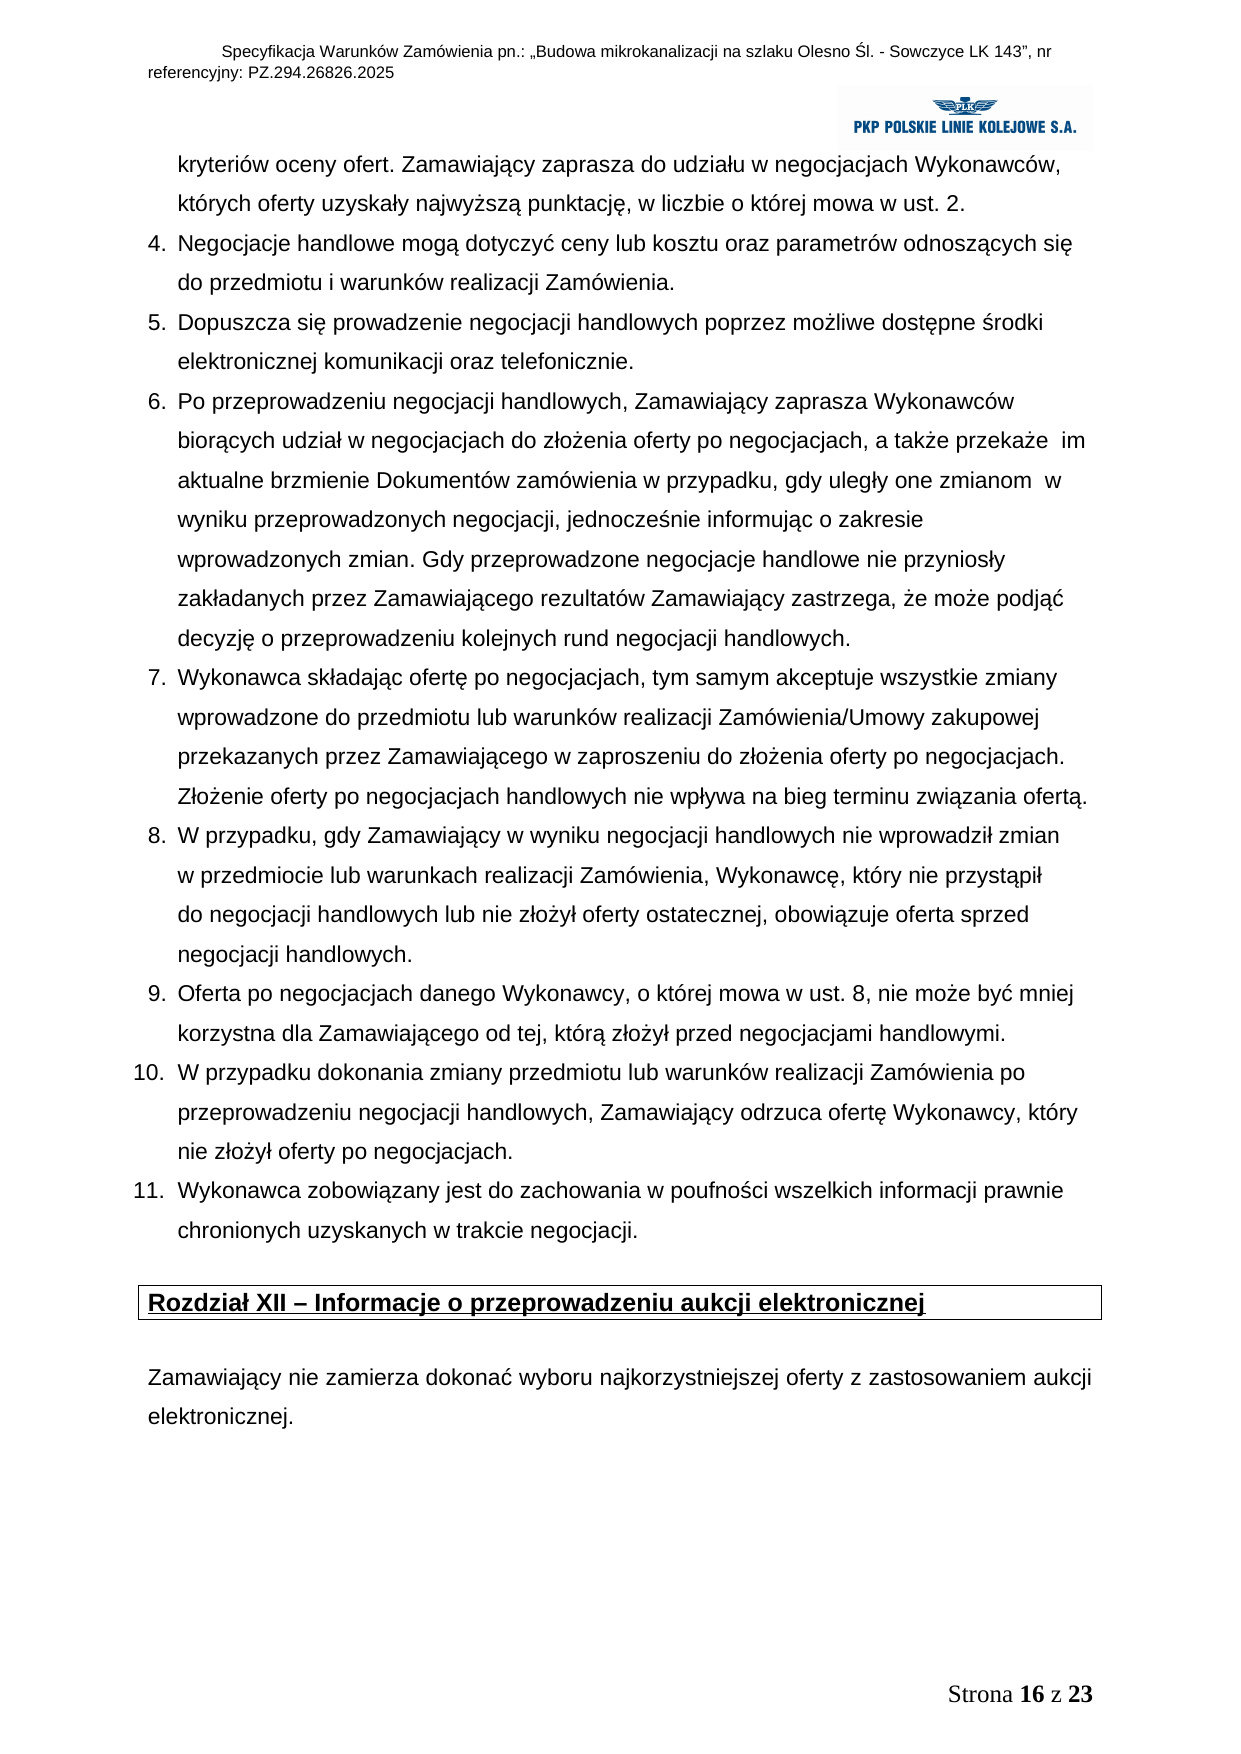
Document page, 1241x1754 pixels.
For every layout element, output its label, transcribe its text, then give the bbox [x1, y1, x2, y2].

list Wykonawca składając ofertę po negocjacjach, tym samym akceptuje wszystkie zmiany wprowadzone do przedmiotu lub warunków realizacji Zamówienia/Umowy zakupowej przekazanych przez Zamawiającego w zaproszeniu do złożenia oferty po negocjacjach. Złożenie oferty po negocjacjach handlowych nie wpływa na bieg terminu związania ofertą. [148, 664, 1093, 809]
list Wykonawca zobowiązany jest do zachowania w poufności wszelkich informacji prawnie chronionych uzyskanych w trakcie negocjacji. [133, 1177, 1093, 1243]
picture [837, 85, 1093, 151]
list Negocjacje handlowe mogą dotyczyć ceny lub kosztu oraz parametrów odnoszących się do przedmiotu i warunków realizacji Zamówienia. [148, 230, 1093, 296]
subtitle Rozdział XII – Informacje o przeprowadzeniu aukcji elektronicznej [139, 1286, 1101, 1319]
text Zamawiający nie zamierza dokonać wyboru najkorzystniejszej oferty z zastosowaniem aukcji elektronicznej. [148, 1364, 1093, 1430]
list Oferta po negocjacjach danego Wykonawcy, o której mowa w ust. 8, nie może być mniej korzystna dla Zamawiającego od tej, którą złożył przed negocjacjami handlowymi. [148, 980, 1093, 1046]
list W przypadku dokonania zmiany przedmiotu lub warunków realizacji Zamówienia po przeprowadzeniu negocjacji handlowych, Zamawiający odrzuca ofertę Wykonawcy, który nie złożył oferty po negocjacjach. [133, 1059, 1093, 1164]
list Po przeprowadzeniu negocjacji handlowych, Zamawiający zaprasza Wykonawców biorących udział w negocjacjach do złożenia oferty po negocjacjach, a także przekaże im aktualne brzmienie Dokumentów zamówienia w przypadku, gdy uległy one zmianom w wyniku przeprowadzonych negocjacji, jednocześnie informując o zakresie wprowadzonych zmian. Gdy przeprowadzone negocjacje handlowe nie przyniosły zakładanych przez Zamawiającego rezultatów Zamawiający zastrzega, że może podjąć decyzję o przeprowadzeniu kolejnych rund negocjacji handlowych. [148, 388, 1093, 651]
list W przypadku, gdy Zamawiający w wyniku negocjacji handlowych nie wprowadził zmian w przedmiocie lub warunkach realizacji Zamówienia, Wykonawcę, który nie przystąpił do negocjacji handlowych lub nie złożył oferty ostatecznej, obowiązuje oferta sprzed negocjacji handlowych. [148, 822, 1093, 967]
list Dopuszcza się prowadzenie negocjacji handlowych poprzez możliwe dostępne środki elektronicznej komunikacji oraz telefonicznie. [148, 309, 1093, 375]
